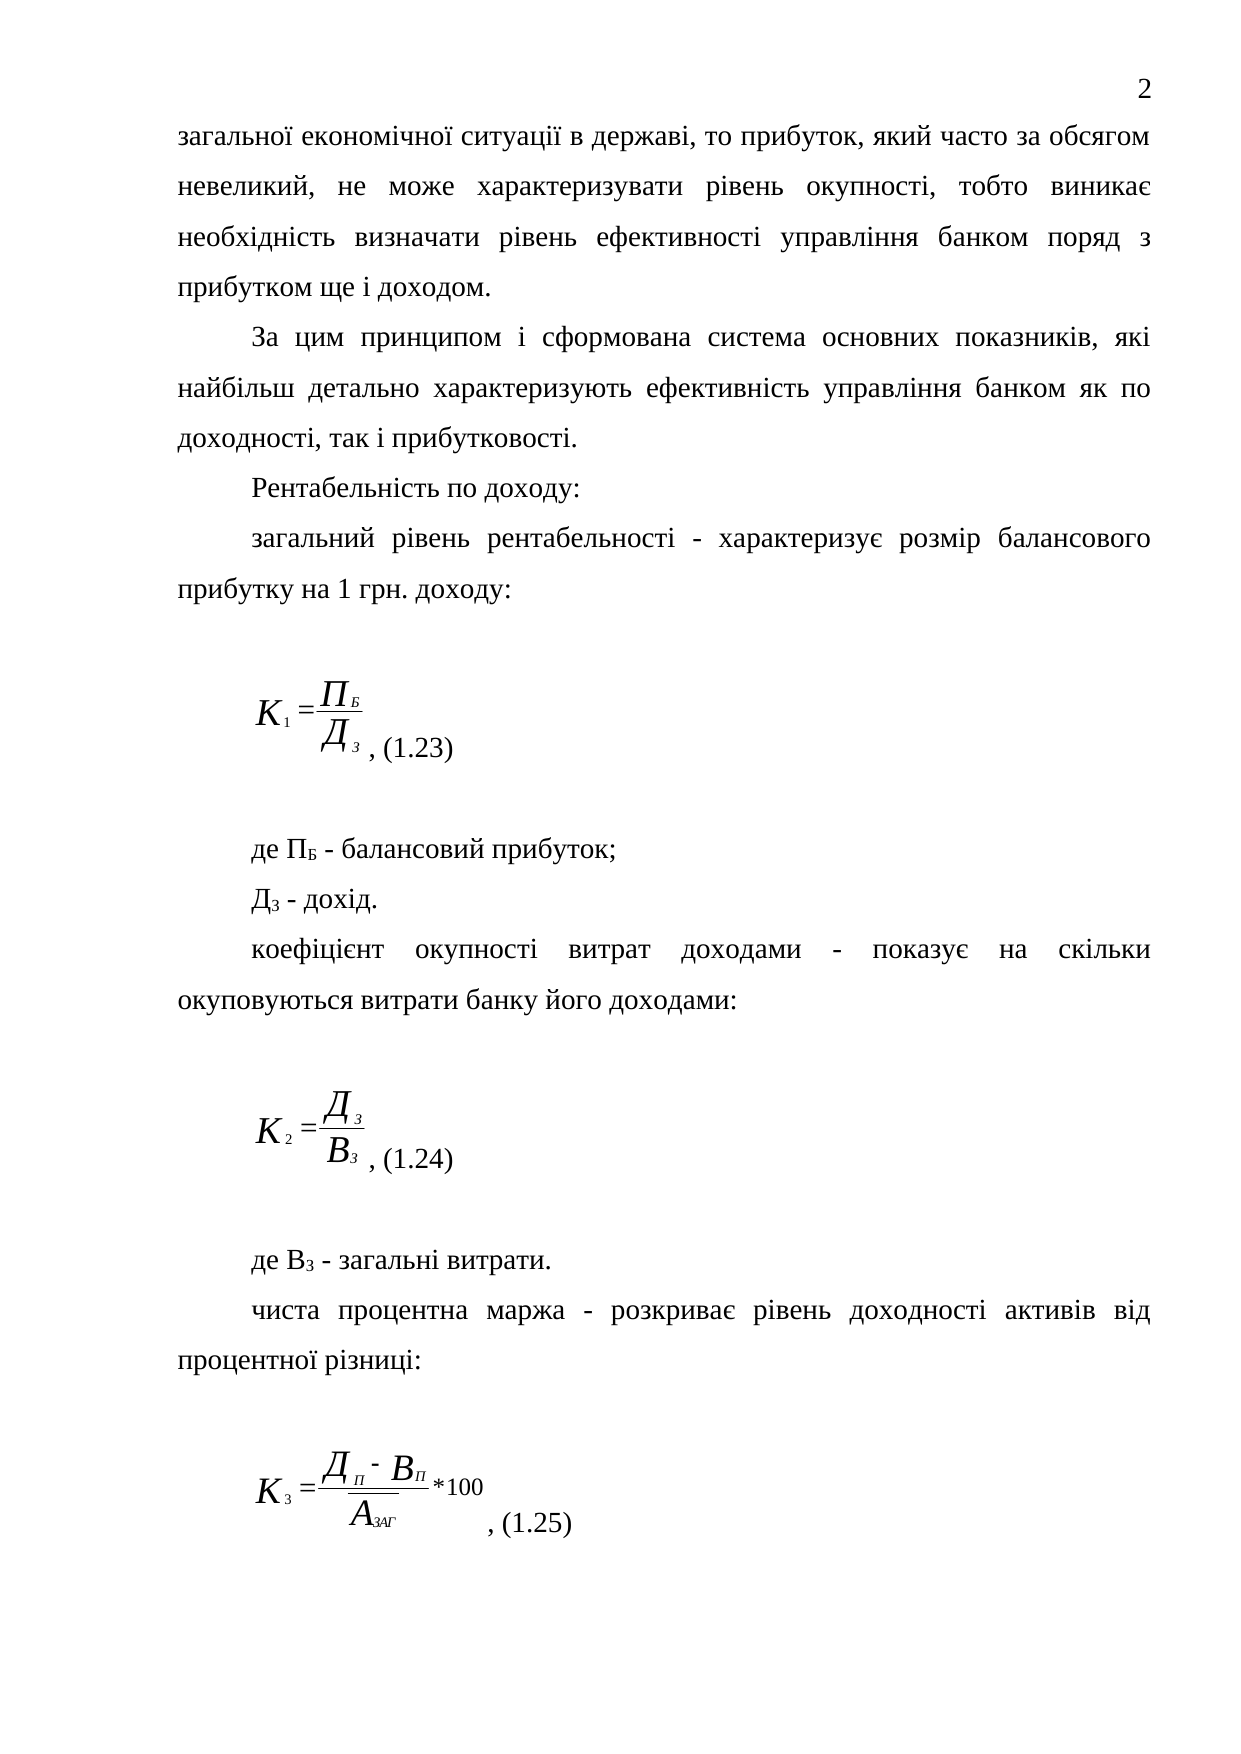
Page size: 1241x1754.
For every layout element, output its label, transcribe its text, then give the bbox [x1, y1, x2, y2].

text , (1.23) [177, 672, 1152, 764]
text де ПБ - балансовий прибуток; [177, 831, 1152, 864]
text ДЗ - дохід. [177, 881, 1152, 915]
text коефіцієнт окупності витрат доходами - показує на скільки окуповуються витрати банку його доходами: [177, 932, 1152, 1015]
text За цим принципом і сформована система основних показників, які найбільш детально характеризують ефективність управління банком як по доходності, так і прибутковості. [177, 319, 1152, 453]
text , (1.25) [177, 1443, 1152, 1538]
text чиста процентна маржа - розкриває рівень доходності активів від процентної різниці: [177, 1292, 1152, 1376]
text загальний рівень рентабельності - характеризує розмір балансового прибутку на 1 грн. доходу: [177, 521, 1152, 604]
text , (1.24) [177, 1082, 1152, 1175]
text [177, 118, 1152, 303]
text де ВЗ - загальні витрати. [177, 1242, 1152, 1275]
text Рентабельність по доходу: [177, 470, 1152, 504]
